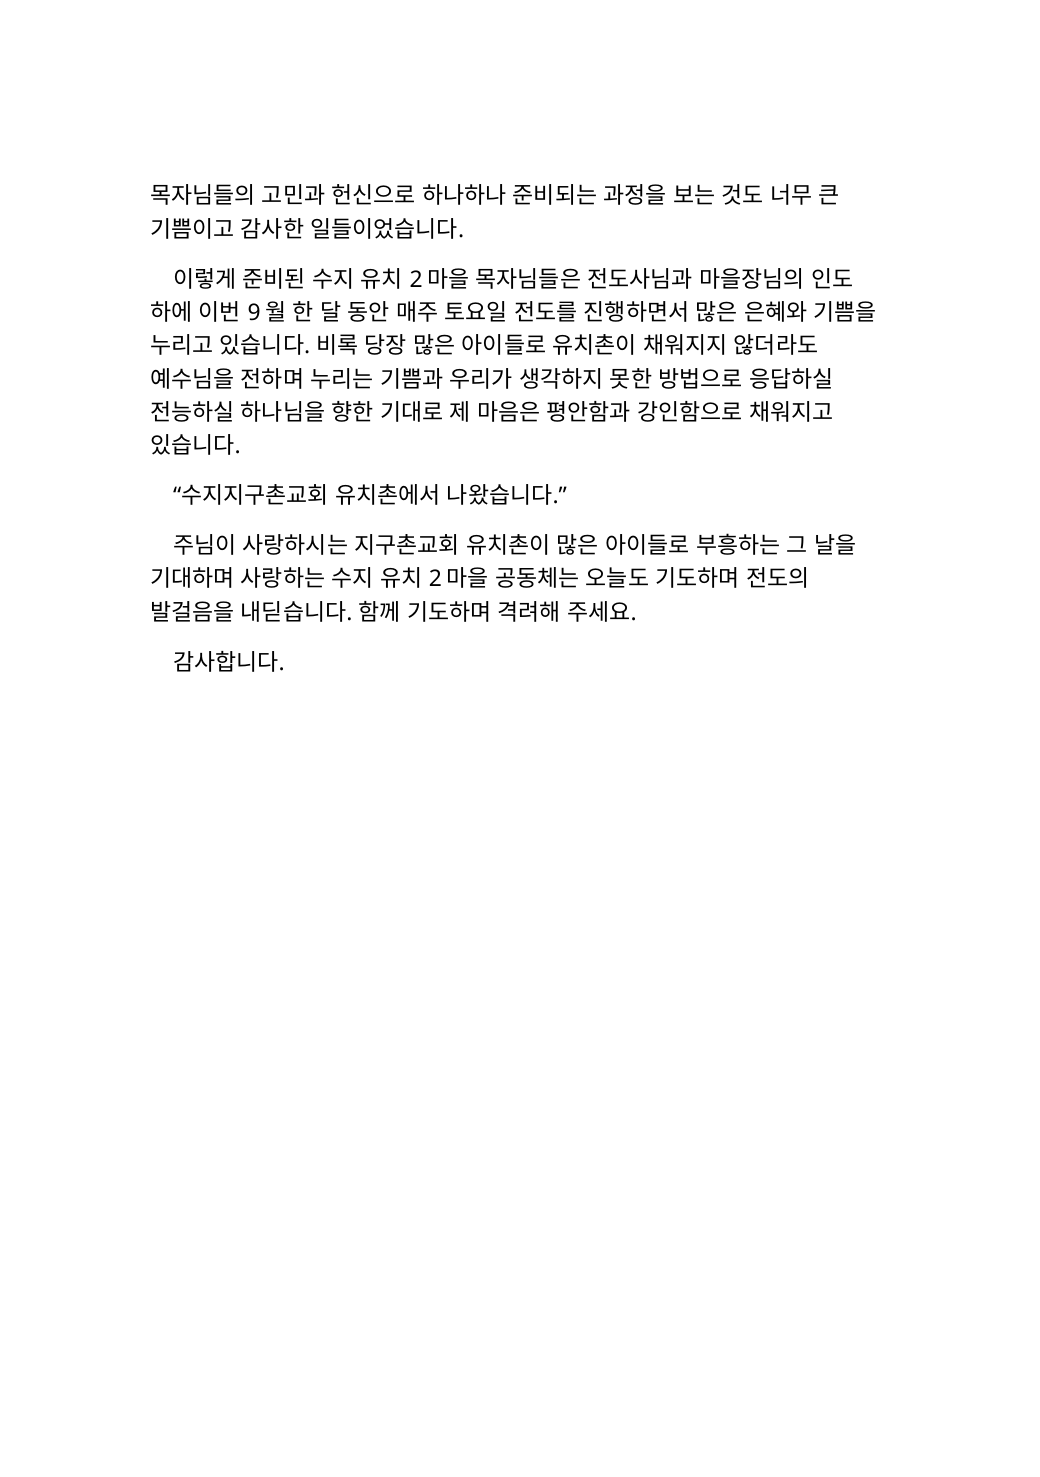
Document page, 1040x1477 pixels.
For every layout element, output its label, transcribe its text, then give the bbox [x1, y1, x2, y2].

text 이렇게 준비된 수지 유치 2마을 목자님들은 전도사님과 마을장님의 인도 하에 이번 9월 한 달 동안 매주 토요일 전도를 진행하면서 많은 은혜와 기쁨을 누리고 있습니다. 비록 당장 많은 아이들로 유치촌이 채워지지 않더라도 예수님을 전하며 누리는 기쁨과 우리가 생각하지 못한 방법으로 응답하실 전능하실 하나님을 향한 기대로 제 마음은 평안함과 강인함으로 채워지고 있습니다. [150, 260, 889, 460]
text “수지지구촌교회 유치촌에서 나왔습니다.” [150, 477, 889, 510]
text 주님이 사랑하시는 지구촌교회 유치촌이 많은 아이들로 부흥하는 그 날을 기대하며 사랑하는 수지 유치 2마을 공동체는 오늘도 기도하며 전도의 발걸음을 내딛습니다. 함께 기도하며 격려해 주세요. [150, 527, 889, 627]
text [150, 177, 889, 244]
text 감사합니다. [150, 643, 889, 677]
